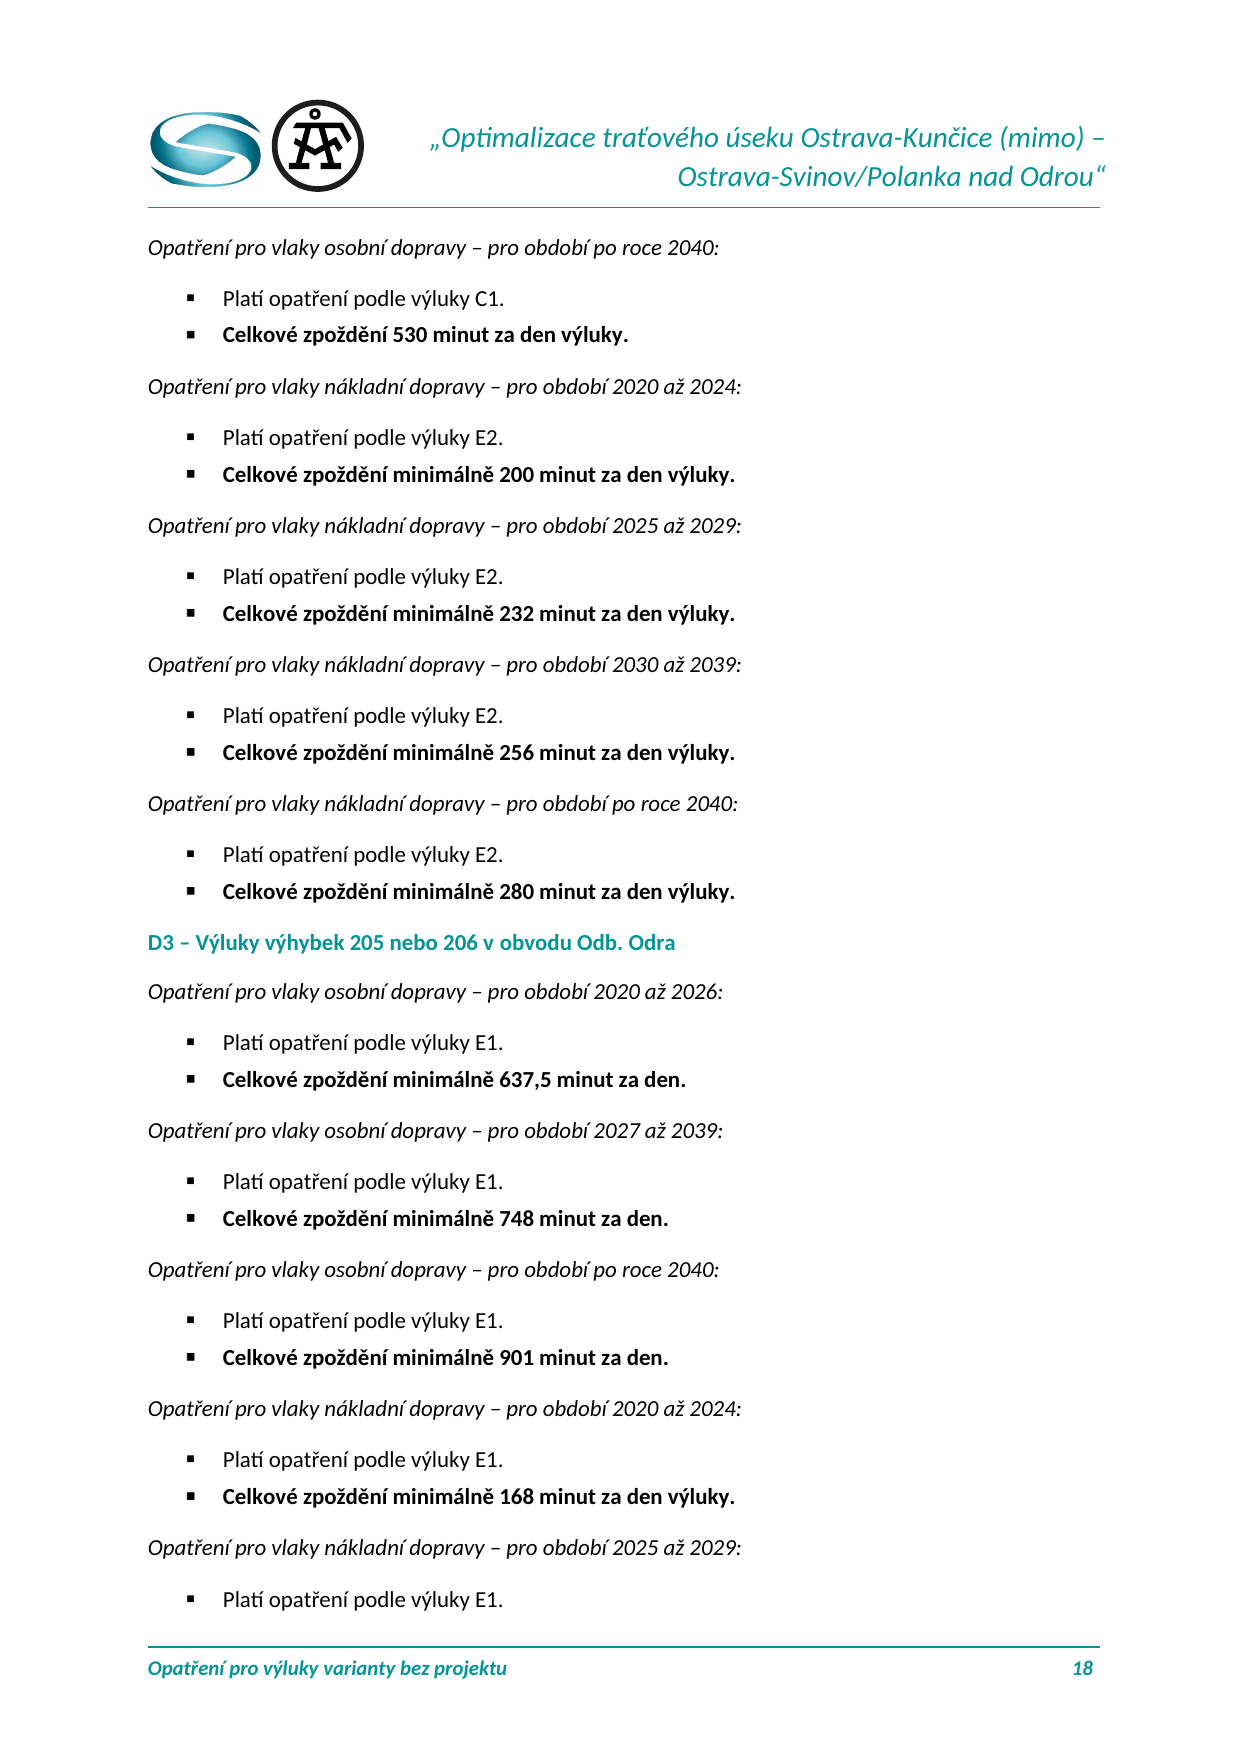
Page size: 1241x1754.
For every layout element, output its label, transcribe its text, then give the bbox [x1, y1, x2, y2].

list Celkové zpoždění minimálně 280 minut za den výluky. [185, 877, 1100, 905]
text Opatření pro vlaky osobní dopravy – pro období po roce 2040: [148, 233, 1100, 261]
list Platí opatření podle výluky E2. [185, 562, 1100, 590]
list Platí opatření podle výluky E2. [185, 841, 1100, 868]
text Opatření pro vlaky nákladní dopravy – pro období 2025 až 2029: [148, 1533, 1100, 1561]
list Celkové zpoždění minimálně 232 minut za den výluky. [185, 599, 1100, 627]
list Platí opatření podle výluky E1. [185, 1446, 1100, 1474]
text Opatření pro vlaky nákladní dopravy – pro období 2030 až 2039: [148, 650, 1100, 678]
list Celkové zpoždění minimálně 168 minut za den výluky. [185, 1482, 1100, 1510]
text D3 – Výluky výhybek 205 nebo 206 v obvodu Odb. Odra [148, 928, 1100, 956]
list Celkové zpoždění minimálně 901 minut za den. [185, 1343, 1100, 1371]
text Opatření pro vlaky nákladní dopravy – pro období 2020 až 2024: [148, 372, 1100, 400]
list Platí opatření podle výluky C1. [185, 284, 1100, 312]
list Celkové zpoždění minimálně 748 minut za den. [185, 1204, 1100, 1232]
list Platí opatření podle výluky E1. [185, 1585, 1100, 1613]
text Opatření pro vlaky osobní dopravy – pro období po roce 2040: [148, 1255, 1100, 1283]
text Opatření pro vlaky osobní dopravy – pro období 2027 až 2039: [148, 1116, 1100, 1144]
list Celkové zpoždění minimálně 256 minut za den výluky. [185, 738, 1100, 766]
picture [147, 111, 264, 189]
list Platí opatření podle výluky E2. [185, 423, 1100, 451]
list Platí opatření podle výluky E1. [185, 1028, 1100, 1056]
list Celkové zpoždění minimálně 200 minut za den výluky. [185, 460, 1100, 488]
text Opatření pro vlaky nákladní dopravy – pro období 2025 až 2029: [148, 511, 1100, 539]
list Celkové zpoždění 530 minut za den výluky. [185, 321, 1100, 349]
list Platí opatření podle výluky E1. [185, 1307, 1100, 1334]
list Platí opatření podle výluky E1. [185, 1167, 1100, 1196]
list Celkové zpoždění minimálně 637,5 minut za den. [185, 1065, 1100, 1093]
text Opatření pro vlaky nákladní dopravy – pro období po roce 2040: [148, 789, 1100, 817]
text Opatření pro vlaky osobní dopravy – pro období 2020 až 2026: [148, 977, 1100, 1005]
list Platí opatření podle výluky E2. [185, 701, 1100, 729]
text Opatření pro vlaky nákladní dopravy – pro období 2020 až 2024: [148, 1394, 1100, 1422]
